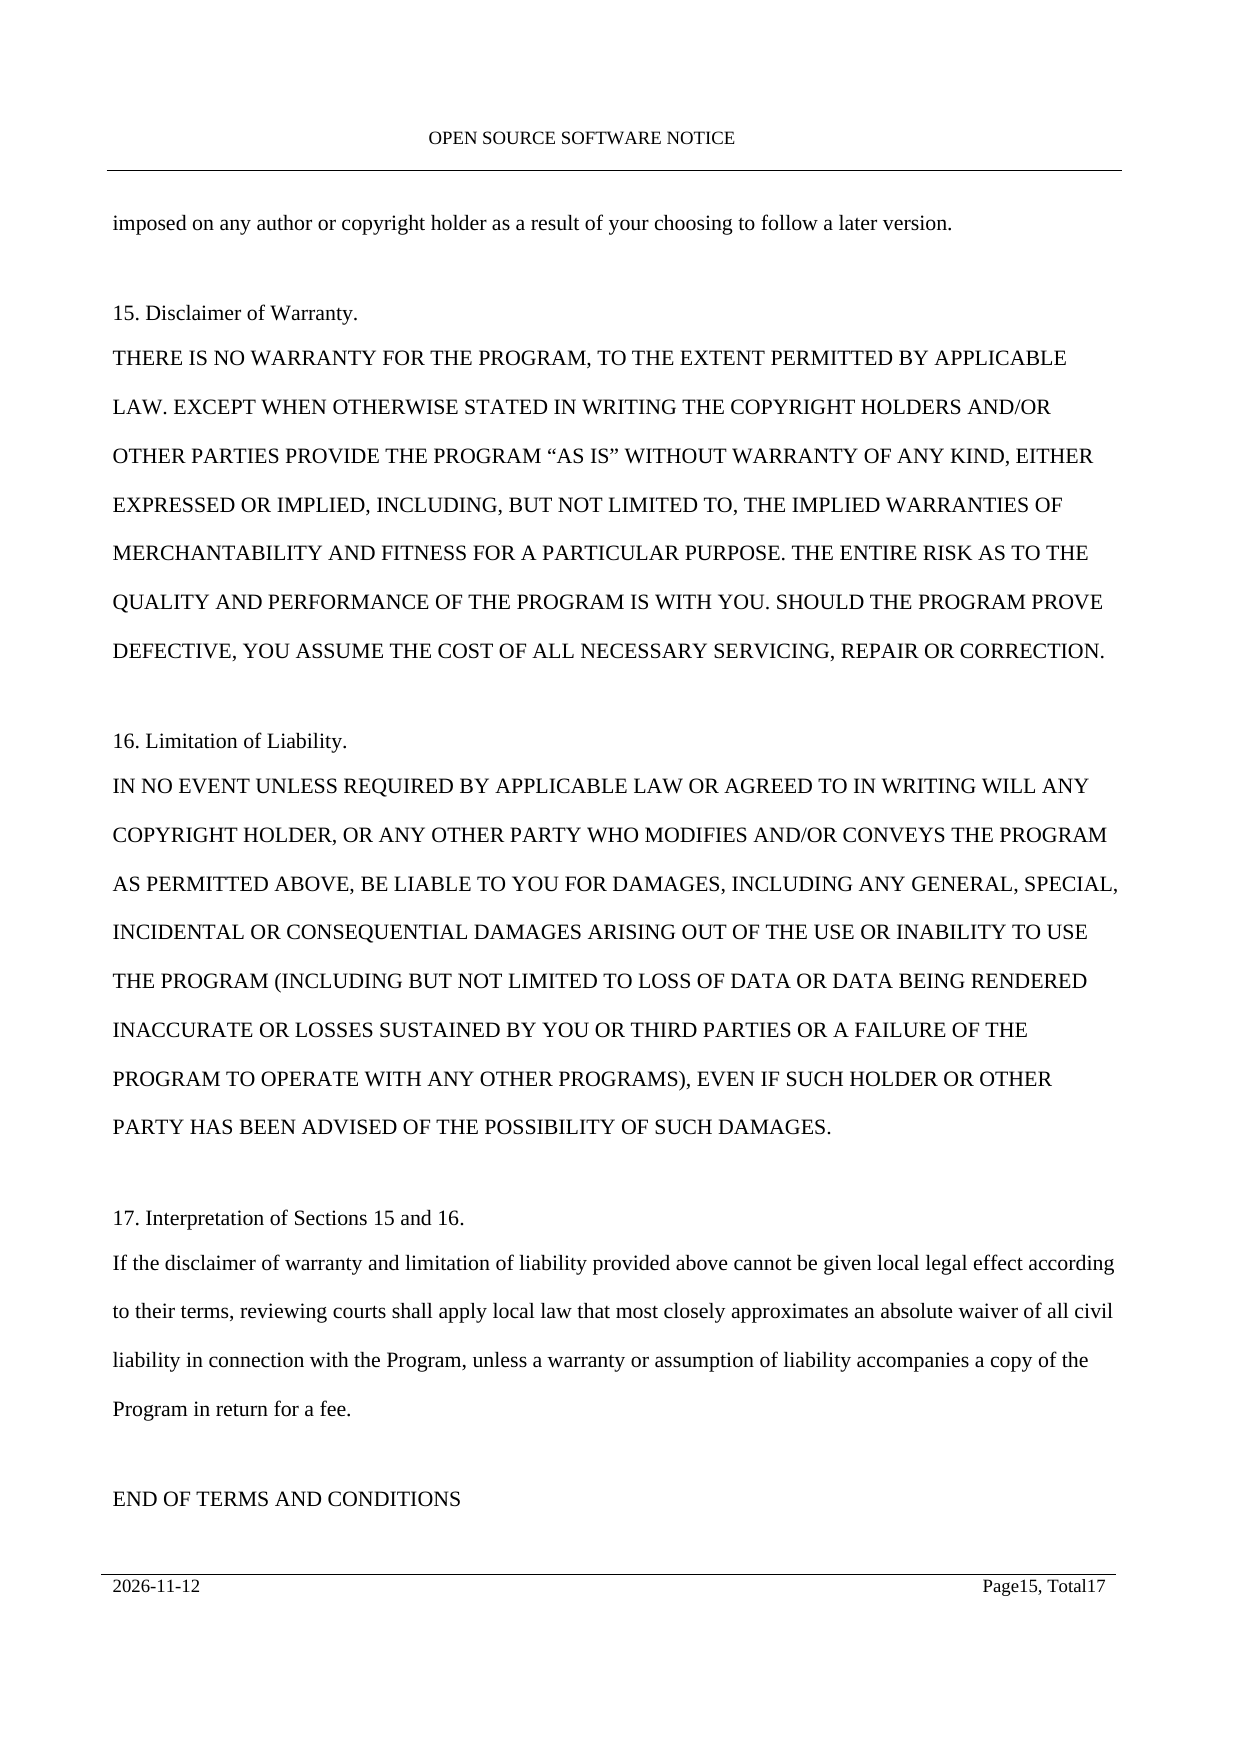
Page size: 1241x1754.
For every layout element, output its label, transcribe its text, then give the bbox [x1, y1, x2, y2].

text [112, 206, 1128, 239]
text IN NO EVENT UNLESS REQUIRED BY APPLICABLE LAW OR AGREED TO IN WRITING WILL ANY COPYRIGHT HOLDER, OR ANY OTHER PARTY WHO MODIFIES AND/OR CONVEYS THE PROGRAM AS PERMITTED ABOVE, BE LIABLE TO YOU FOR DAMAGES, INCLUDING ANY GENERAL, SPECIAL, INCIDENTAL OR CONSEQUENTIAL DAMAGES ARISING OUT OF THE USE OR INABILITY TO USE THE PROGRAM (INCLUDING BUT NOT LIMITED TO LOSS OF DATA OR DATA BEING RENDERED INACCURATE OR LOSSES SUSTAINED BY YOU OR THIRD PARTIES OR A FAILURE OF THE PROGRAM TO OPERATE WITH ANY OTHER PROGRAMS), EVEN IF SUCH HOLDER OR OTHER PARTY HAS BEEN ADVISED OF THE POSSIBILITY OF SUCH DAMAGES. [112, 769, 1128, 1143]
text If the disclaimer of warranty and limitation of liability provided above cannot be given local legal effect according to their terms, reviewing courts shall apply local law that most closely approximates an absolute waiver of all civil liability in connection with the Program, unless a warranty or assumption of liability accompanies a copy of the Program in return for a fee. [112, 1246, 1128, 1425]
text 15. Disclaimer of Warranty. [112, 297, 1128, 329]
text 17. Interpretation of Sections 15 and 16. [112, 1201, 1128, 1233]
text 16. Limitation of Liability. [112, 724, 1128, 757]
text THERE IS NO WARRANTY FOR THE PROGRAM, TO THE EXTENT PERMITTED BY APPLICABLE LAW. EXCEPT WHEN OTHERWISE STATED IN WRITING THE COPYRIGHT HOLDERS AND/OR OTHER PARTIES PROVIDE THE PROGRAM “AS IS” WITHOUT WARRANTY OF ANY KIND, EITHER EXPRESSED OR IMPLIED, INCLUDING, BUT NOT LIMITED TO, THE IMPLIED WARRANTIES OF MERCHANTABILITY AND FITNESS FOR A PARTICULAR PURPOSE. THE ENTIRE RISK AS TO THE QUALITY AND PERFORMANCE OF THE PROGRAM IS WITH YOU. SHOULD THE PROGRAM PROVE DEFECTIVE, YOU ASSUME THE COST OF ALL NECESSARY SERVICING, REPAIR OR CORRECTION. [112, 342, 1128, 667]
text END OF TERMS AND CONDITIONS [112, 1482, 1128, 1515]
